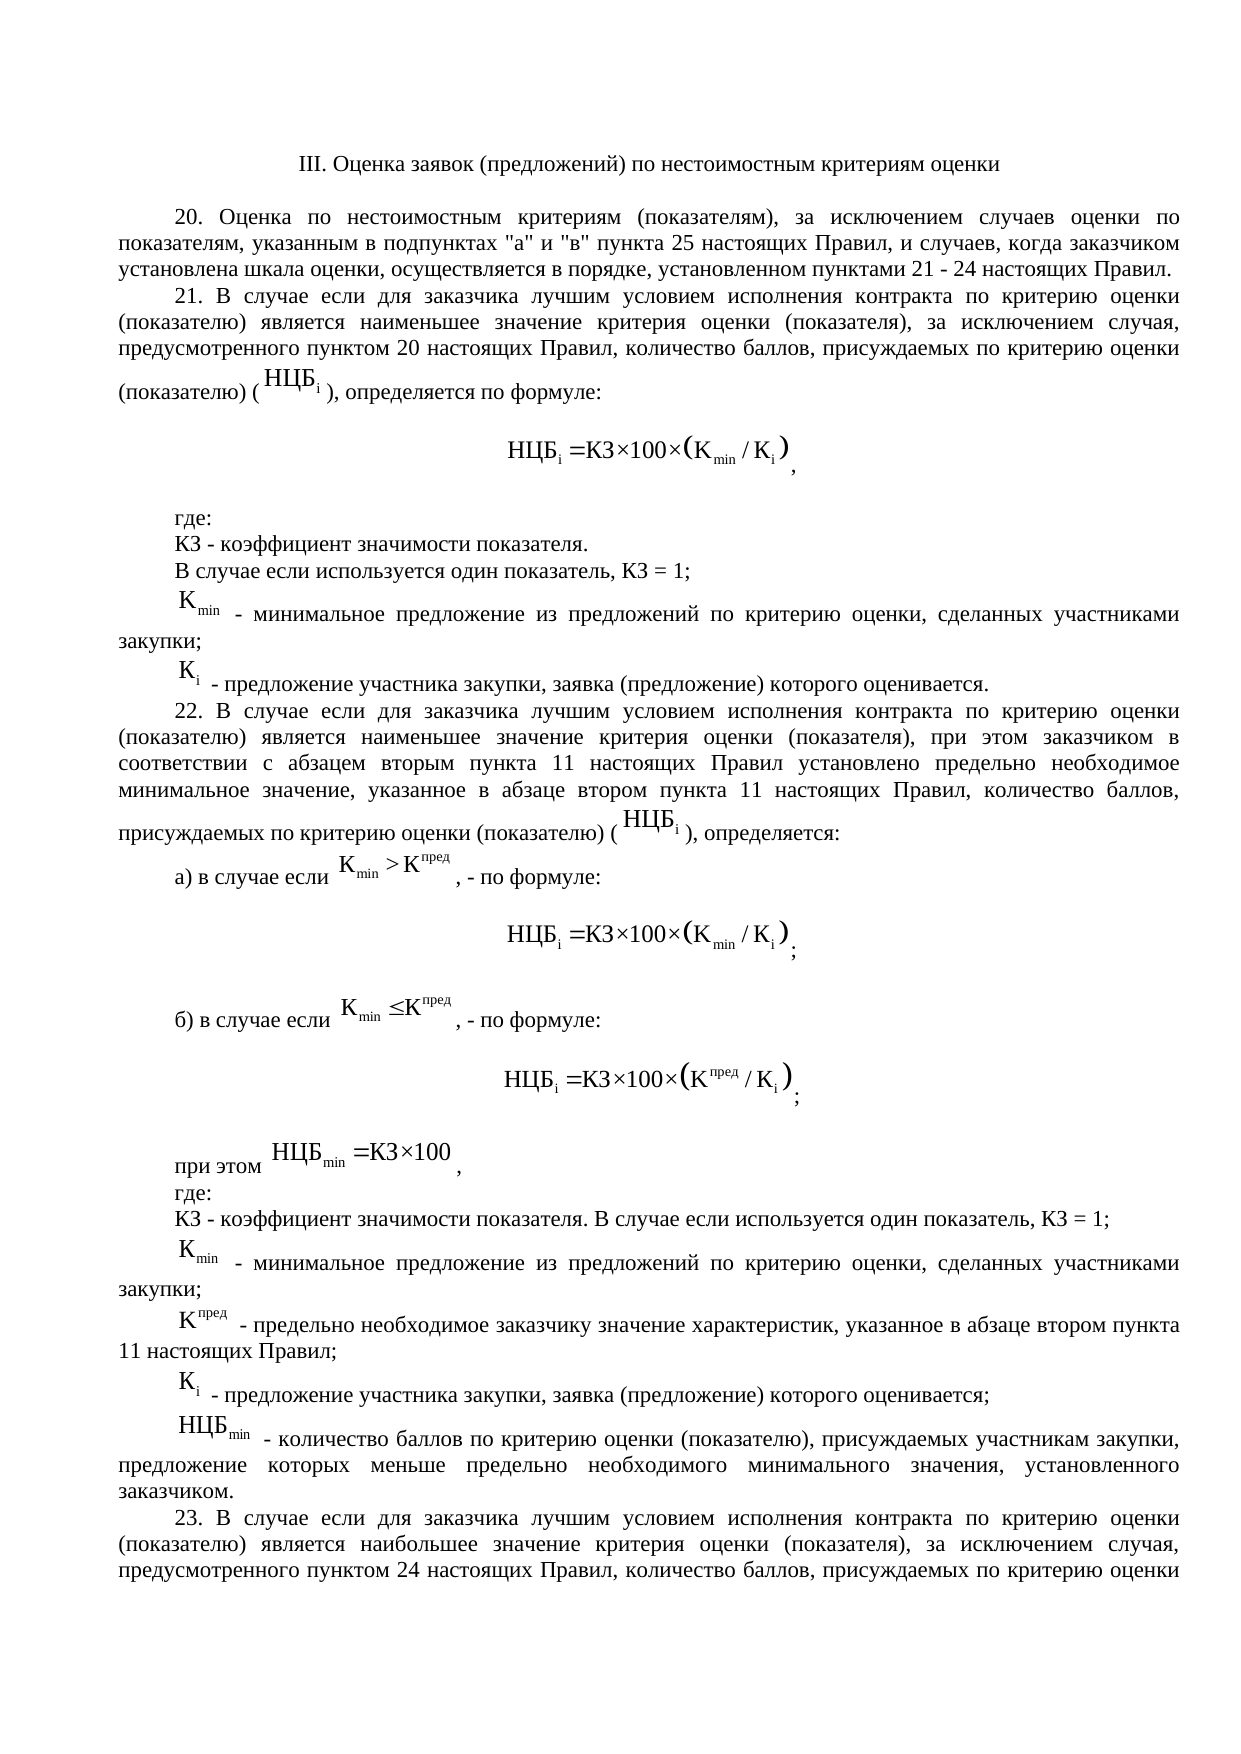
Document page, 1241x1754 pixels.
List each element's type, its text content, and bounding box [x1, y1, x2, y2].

text В случае если используется один показатель, КЗ = 1; [118, 557, 1181, 583]
text - предложение участника закупки, заявка (предложение) которого оценивается. [118, 653, 1181, 697]
text - минимальное предложение из предложений по критерию оценки, сделанных участниками закупки; [118, 583, 1181, 653]
text 20. Оценка по нестоимостным критериям (показателям), за исключением случаев оценки по показателям, указанным в подпунктах "а" и "в" пункта 25 настоящих Правил, и случаев, когда заказчиком установлена шкала оценки, осуществляется в порядке, установленном пунктами 21 - 24 настоящих Правил. [118, 203, 1181, 282]
text б) в случае если , - по формуле: [118, 989, 1181, 1032]
text - предельно необходимое заказчику значение характеристик, указанное в абзаце втором пункта 11 настоящих Правил; [118, 1301, 1181, 1364]
text , [118, 431, 1181, 478]
text - предложение участника закупки, заявка (предложение) которого оценивается; [118, 1364, 1181, 1407]
text - минимальное предложение из предложений по критерию оценки, сделанных участниками закупки; [118, 1231, 1181, 1301]
text ; [118, 1059, 1181, 1109]
text КЗ - коэффициент значимости показателя. [118, 530, 1181, 557]
text - количество баллов по критерию оценки (показателю), присуждаемых участникам закупки, предложение которых меньше предельно необходимого минимального значения, установленного заказчиком. [118, 1407, 1181, 1504]
text 22. В случае если для заказчика лучшим условием исполнения контракта по критерию оценки (показателю) является наименьшее значение критерия оценки (показателя), при этом заказчиком в соответствии с абзацем вторым пункта 11 настоящих Правил установлено предельно необходимое минимальное значение, указанное в абзаце втором пункта 11 настоящих Правил, количество баллов, присуждаемых по критерию оценки (показателю) (), определяется: [118, 697, 1181, 846]
text 21. В случае если для заказчика лучшим условием исполнения контракта по критерию оценки (показателю) является наименьшее значение критерия оценки (показателя), за исключением случая, предусмотренного пунктом 20 настоящих Правил, количество баллов, присуждаемых по критерию оценки (показателю) (), определяется по формуле: [118, 282, 1181, 404]
text где: [118, 1179, 1181, 1205]
text КЗ - коэффициент значимости показателя. В случае если используется один показатель, КЗ = 1; [118, 1205, 1181, 1231]
text а) в случае если , - по формуле: [118, 846, 1181, 889]
text при этом , [118, 1135, 1181, 1179]
text ; [118, 916, 1181, 962]
text III. Оценка заявок (предложений) по нестоимостным критериям оценки [118, 150, 1181, 176]
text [118, 1504, 1181, 1583]
text где: [118, 504, 1181, 530]
